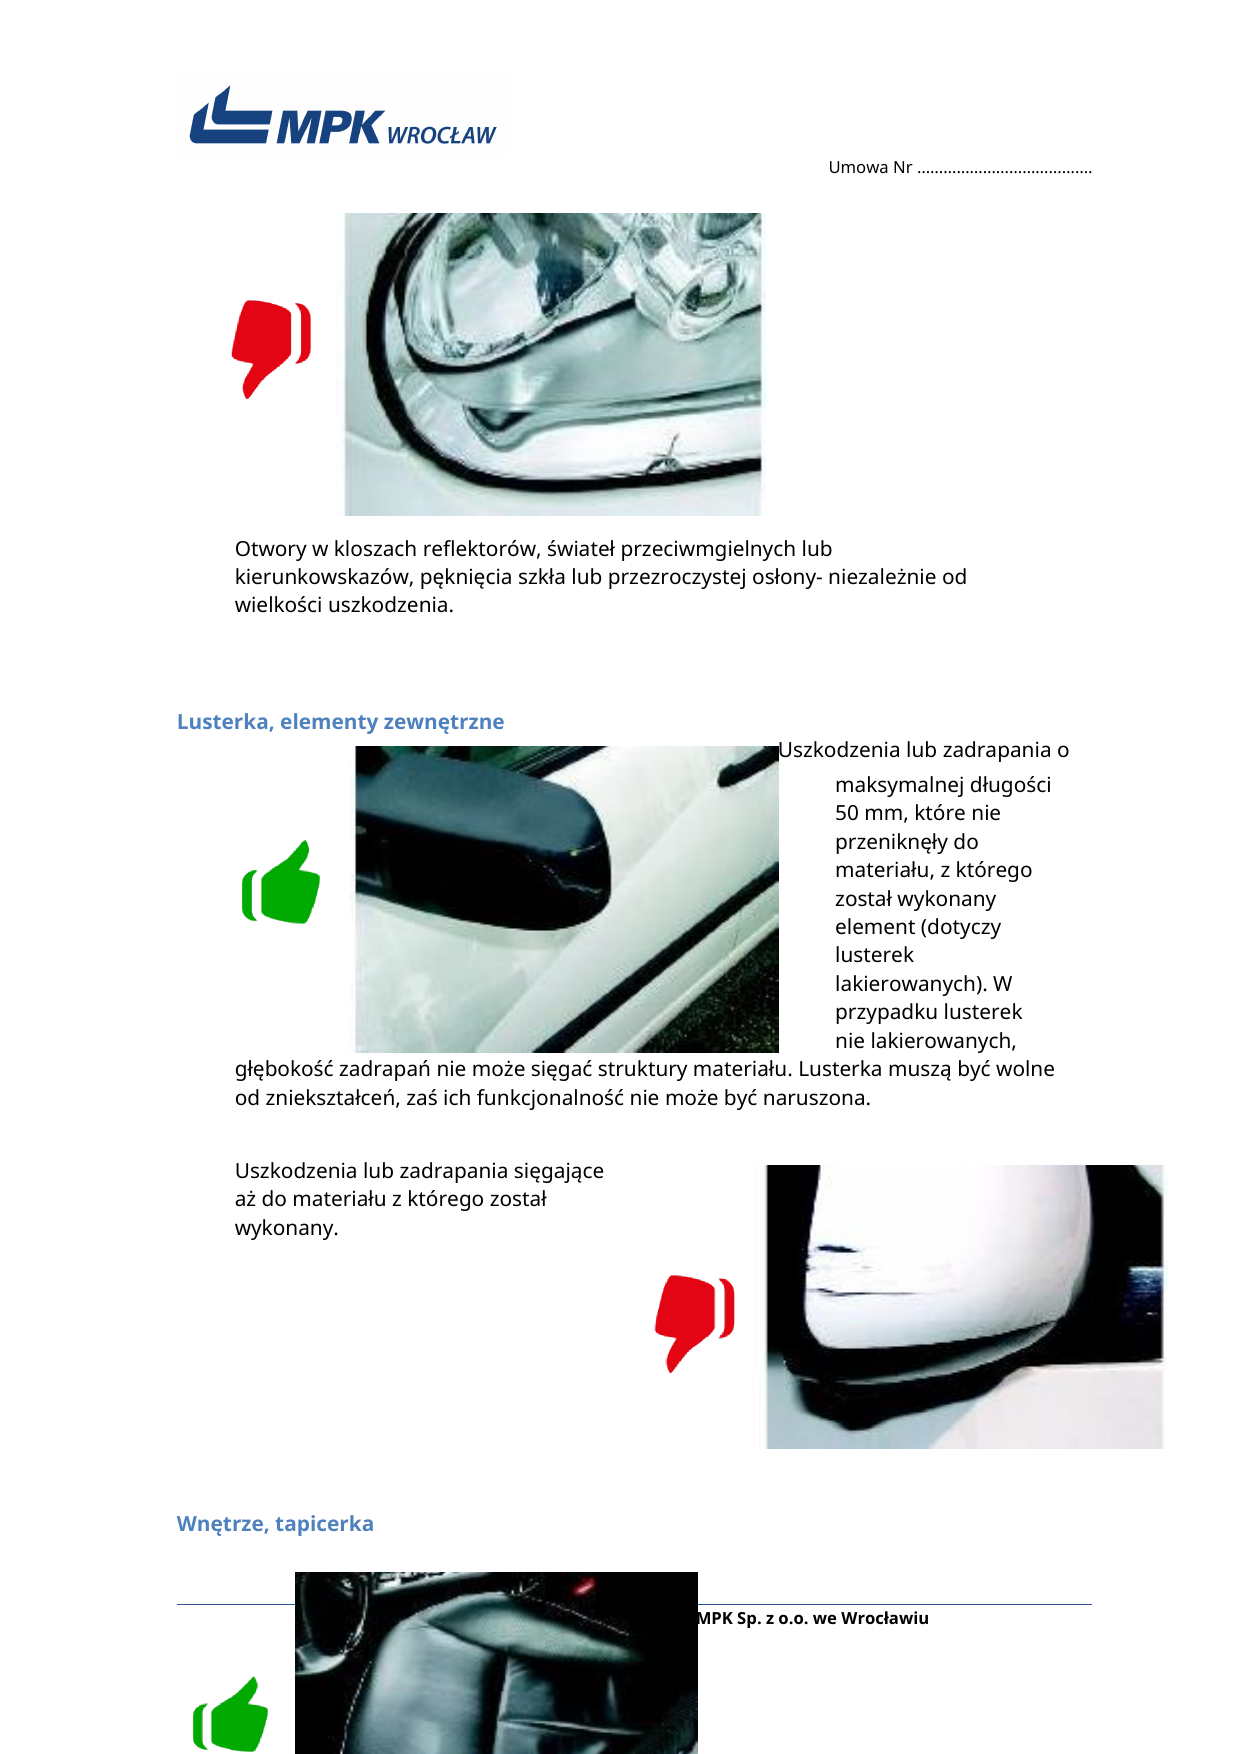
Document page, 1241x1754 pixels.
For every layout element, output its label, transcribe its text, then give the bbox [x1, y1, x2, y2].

text Uszkodzenia lub zadrapania o [177, 735, 1092, 764]
picture [177, 73, 509, 156]
text Lusterka, elementy zewnętrzne [177, 707, 1092, 735]
picture [191, 1676, 269, 1752]
text Otwory w kloszach reflektorów, świateł przeciwmgielnych lub kierunkowskazów, pęknięcia szkła lub przezroczystej osłony- niezależnie od wielkości uszkodzenia. [234, 534, 986, 619]
picture [295, 1572, 698, 1754]
picture [240, 839, 321, 924]
text Uszkodzenia lub zadrapania sięgające aż do materiału z którego został wykonany. [234, 1156, 1082, 1241]
picture [653, 1165, 1168, 1449]
picture [230, 299, 312, 399]
picture [335, 213, 766, 516]
picture [350, 746, 779, 1053]
text Wnętrze, tapicerka [177, 1509, 1092, 1538]
